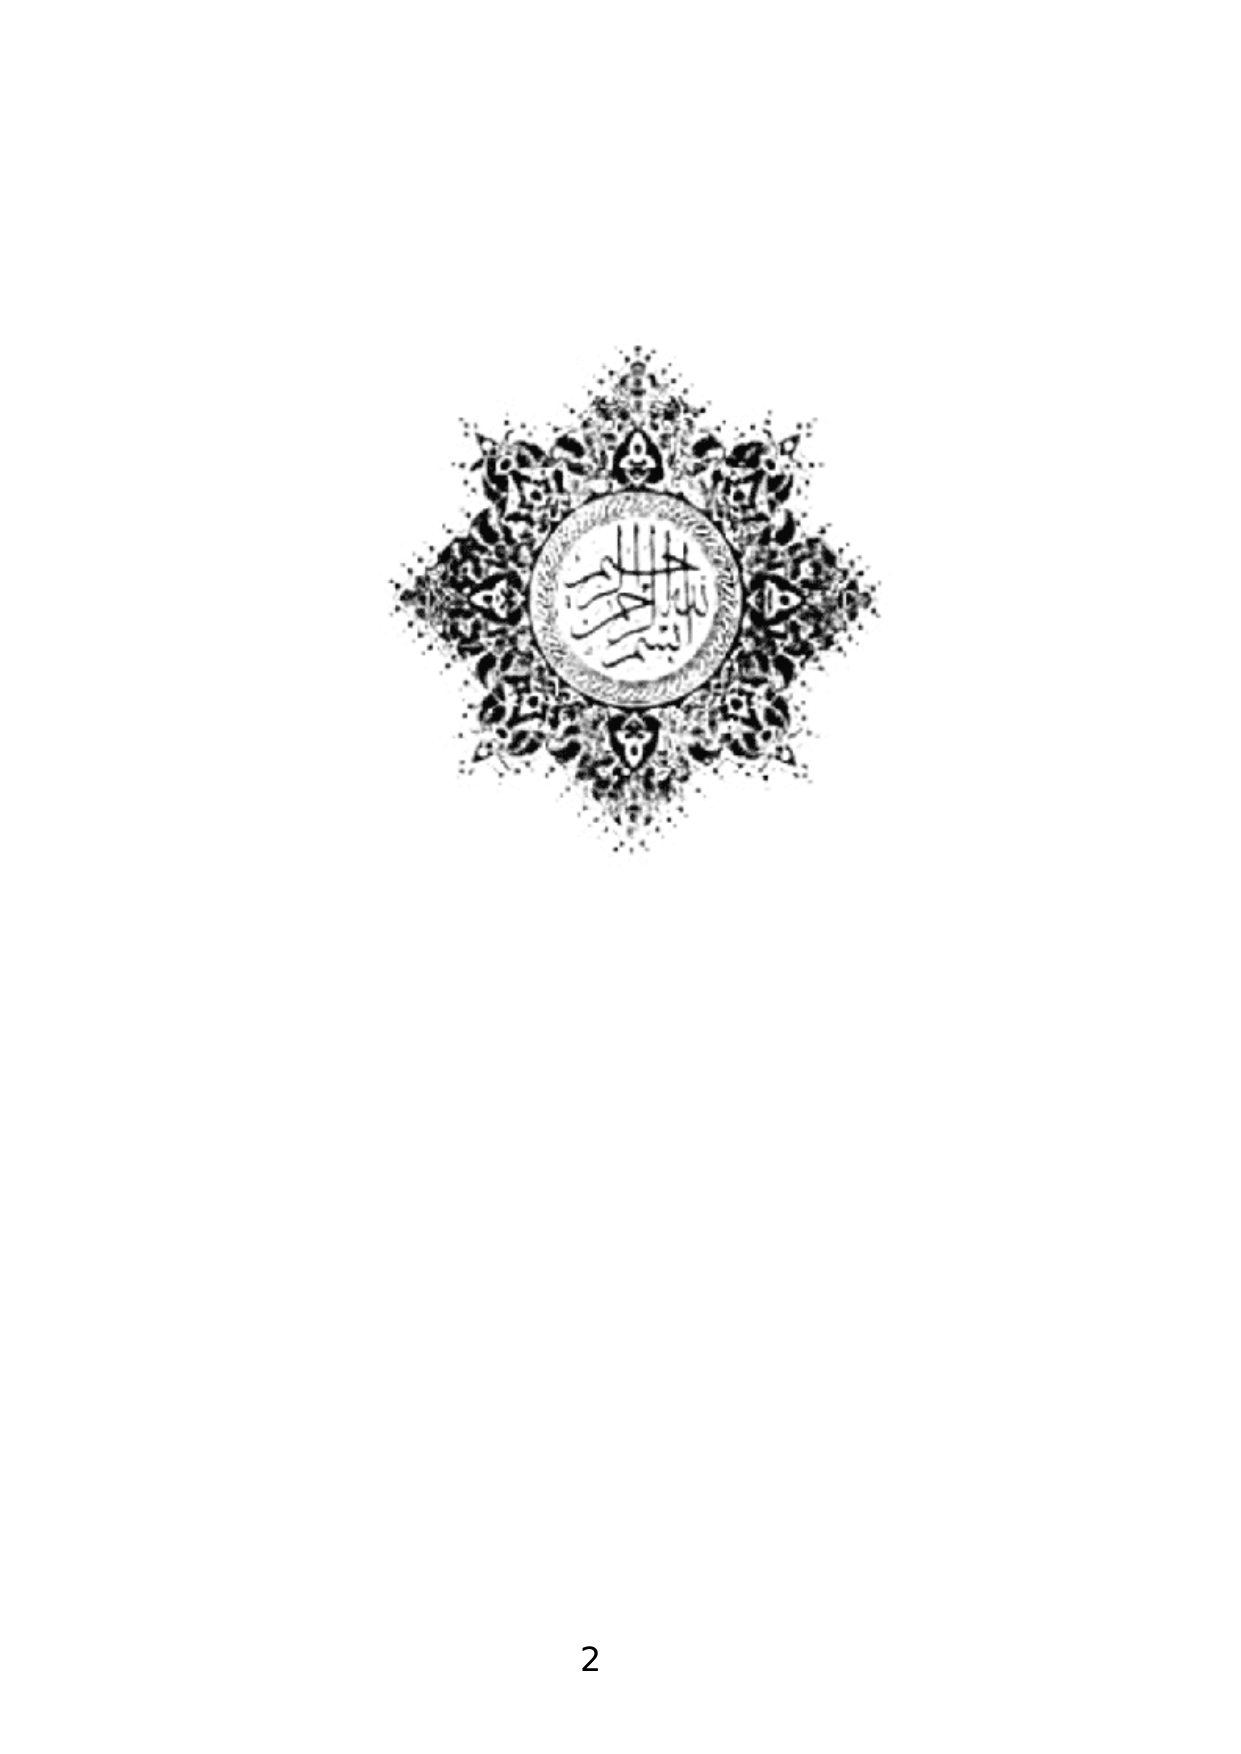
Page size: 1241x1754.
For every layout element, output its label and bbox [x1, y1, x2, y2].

picture [319, 177, 945, 1167]
